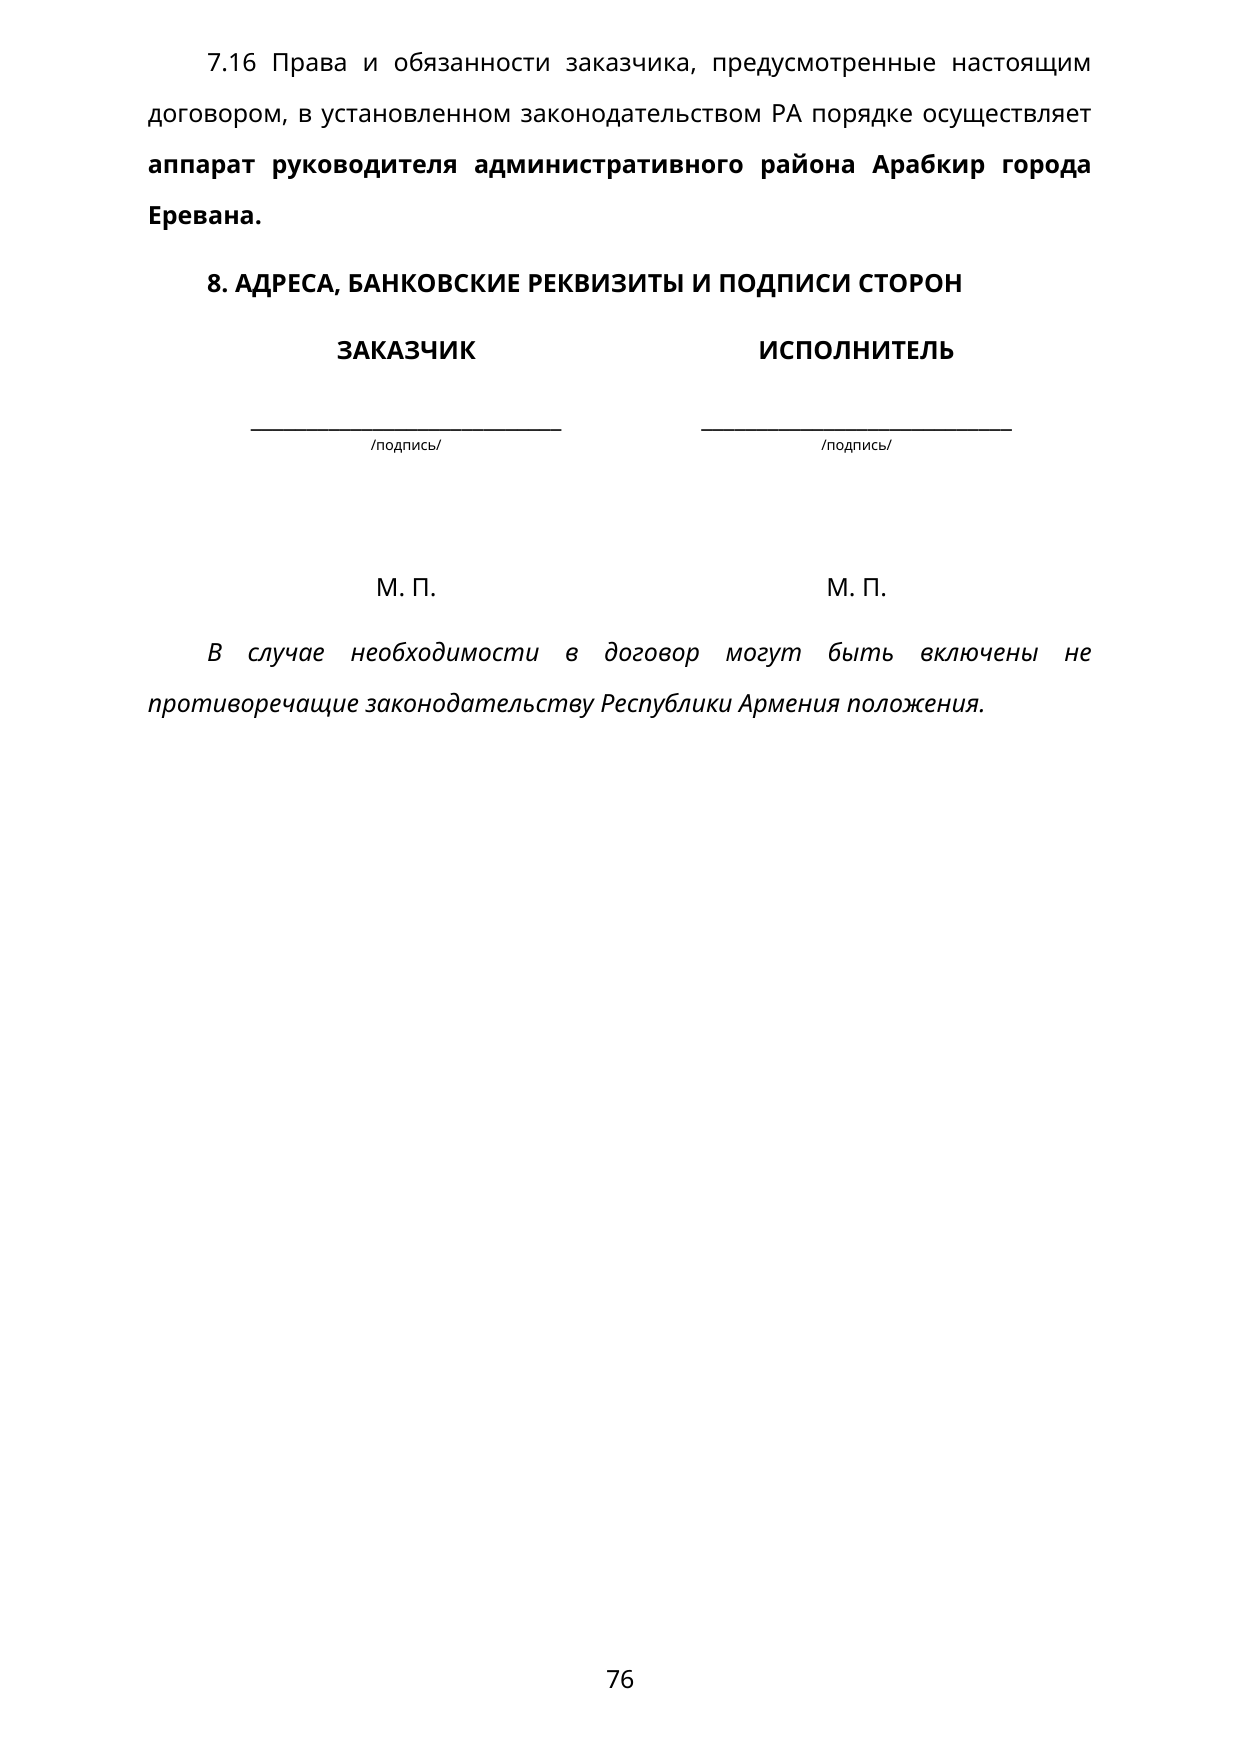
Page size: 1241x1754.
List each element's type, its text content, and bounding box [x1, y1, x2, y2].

text В случае необходимости в договор могут быть включены не противоречащие законодательству Республики Армения положения. [148, 635, 1092, 720]
table_header ЗАКАЗЧИК ____________________________ /подпись/ М. П. [170, 333, 642, 635]
table_header ИСПОЛНИТЕЛЬ ____________________________ /подпись/ М. П. [642, 333, 1071, 635]
text 8. АДРЕСА, БАНКОВСКИЕ РЕКВИЗИТЫ И ПОДПИСИ СТОРОН [148, 265, 1092, 299]
text 7.16 Права и обязанности заказчика, предусмотренные настоящим договором, в установленном законодательством РА порядке осуществляет аппарат руководителя административного района Арабкир города Еревана. [148, 44, 1092, 232]
